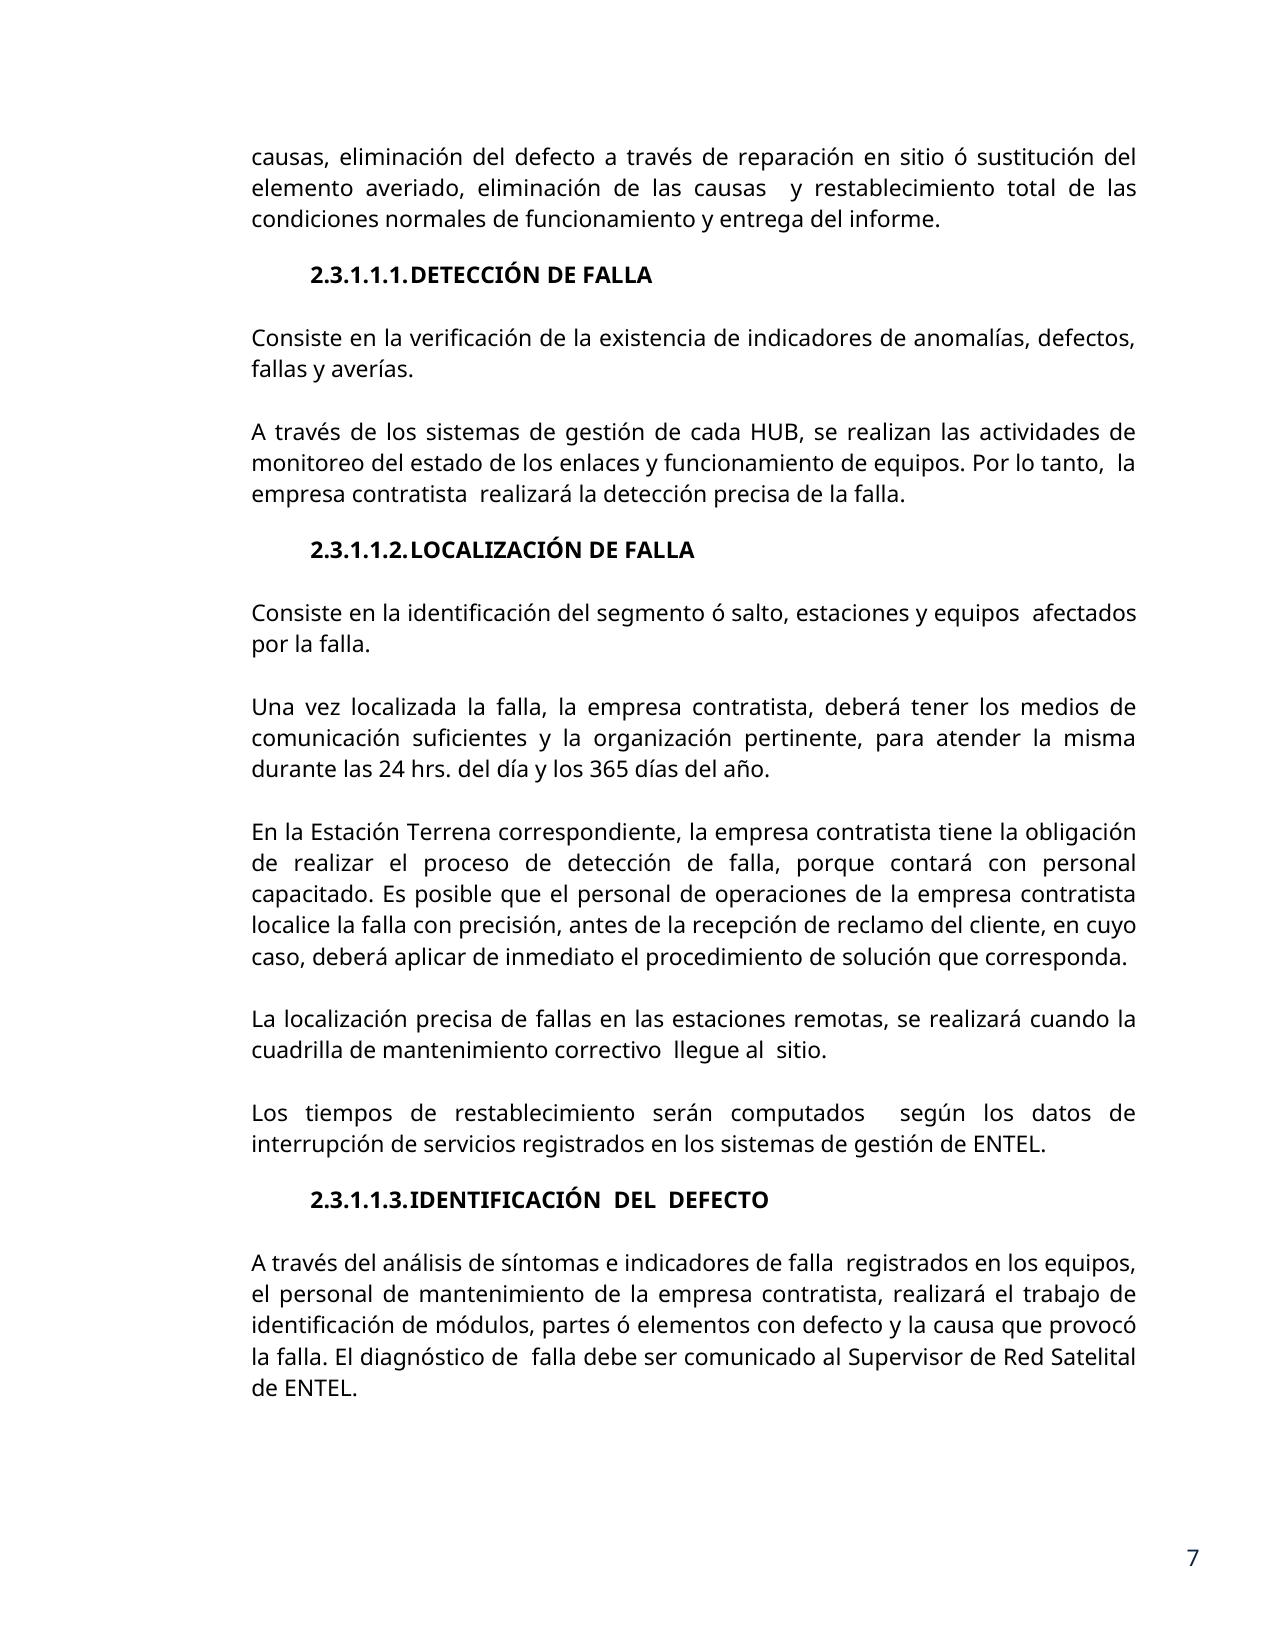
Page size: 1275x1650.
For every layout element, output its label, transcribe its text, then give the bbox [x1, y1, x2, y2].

text A través del análisis de síntomas e indicadores de falla registrados en los equipos, el personal de mantenimiento de la empresa contratista, realizará el trabajo de identificación de módulos, partes ó elementos con defecto y la causa que provocó la falla. El diagnóstico de falla debe ser comunicado al Supervisor de Red Satelital de ENTEL. [251, 1247, 1137, 1403]
text Consiste en la verificación de la existencia de indicadores de anomalías, defectos, fallas y averías. [251, 322, 1137, 384]
text Una vez localizada la falla, la empresa contratista, deberá tener los medios de comunicación suficientes y la organización pertinente, para atender la misma durante las 24 hrs. del día y los 365 días del año. [251, 691, 1137, 784]
subtitle IDENTIFICACIÓN DEL DEFECTO [281, 1184, 1137, 1216]
subtitle DETECCIÓN DE FALLA [281, 259, 1137, 291]
text La localización precisa de fallas en las estaciones remotas, se realizará cuando la cuadrilla de mantenimiento correctivo llegue al sitio. [251, 1003, 1137, 1066]
subtitle LOCALIZACIÓN DE FALLA [281, 534, 1137, 566]
text Los tiempos de restablecimiento serán computados según los datos de interrupción de servicios registrados en los sistemas de gestión de ENTEL. [251, 1097, 1137, 1159]
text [251, 141, 1137, 234]
text En la Estación Terrena correspondiente, la empresa contratista tiene la obligación de realizar el proceso de detección de falla, porque contará con personal capacitado. Es posible que el personal de operaciones de la empresa contratista localice la falla con precisión, antes de la recepción de reclamo del cliente, en cuyo caso, deberá aplicar de inmediato el procedimiento de solución que corresponda. [251, 816, 1137, 972]
text A través de los sistemas de gestión de cada HUB, se realizan las actividades de monitoreo del estado de los enlaces y funcionamiento de equipos. Por lo tanto, la empresa contratista realizará la detección precisa de la falla. [251, 416, 1137, 509]
text Consiste en la identificación del segmento ó salto, estaciones y equipos afectados por la falla. [251, 597, 1137, 659]
